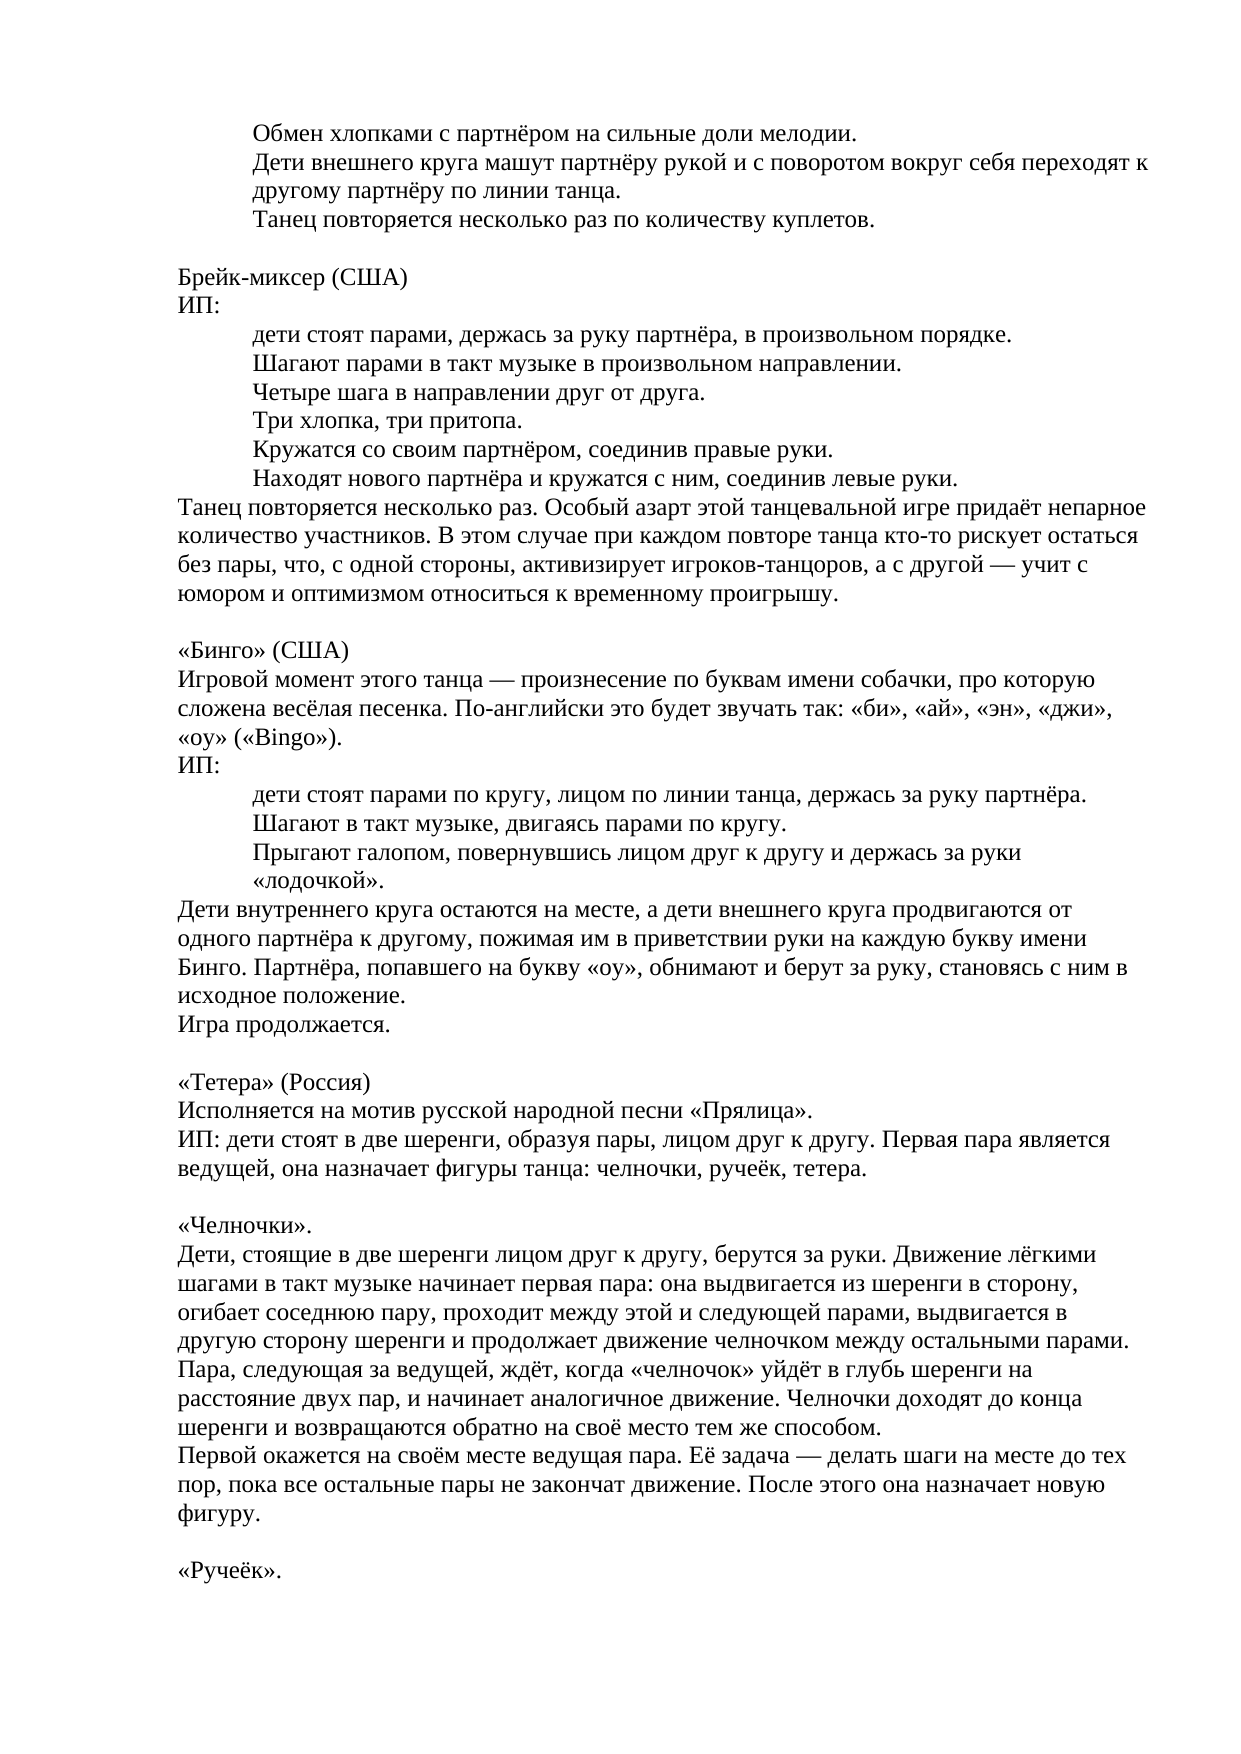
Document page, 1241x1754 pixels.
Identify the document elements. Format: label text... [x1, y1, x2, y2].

text Брейк-миксер (США) [177, 233, 1152, 291]
text Танец повторяется несколько раз. Особый азарт этой танцевальной игре придаёт непарное количество участников. В этом случае при каждом повторе танца кто-то рискует остаться без пары, что, с одной стороны, активизирует игроков-танцоров, а с другой — учит с юмором и оптимизмом относиться к временному проигрышу. [177, 492, 1152, 607]
text Находят нового партнёра и кружатся с ним, соединив левые руки. [252, 463, 1152, 492]
text дети стоят парами по кругу, лицом по линии танца, держась за руку партнёра. [252, 779, 1152, 808]
text Пара, следующая за ведущей, ждёт, когда «челночок» уйдёт в глубь шеренги на расстояние двух пар, и начинает аналогичное движение. Челночки доходят до конца шеренги и возвращаются обратно на своё место тем же способом. [177, 1354, 1152, 1441]
text Игра продолжается. [177, 1009, 1152, 1038]
text Дети внешнего круга машут партнёру рукой и с поворотом вокруг себя переходят к другому партнёру по линии танца. [252, 147, 1152, 204]
text «Бинго» (США) [177, 607, 1152, 664]
text Дети внутреннего круга остаются на месте, а дети внешнего круга продвигаются от одного партнёра к другому, пожимая им в приветствии руки на каждую букву имени Бинго. Партнёра, попавшего на букву «оу», обнимают и берут за руку, становясь с ним в исходное положение. [177, 894, 1152, 1009]
text Шагают в такт музыке, двигаясь парами по кругу. [252, 808, 1152, 837]
text Четыре шага в направлении друг от друга. [252, 377, 1152, 406]
text дети стоят парами, держась за руку партнёра, в произвольном порядке. [252, 319, 1152, 348]
text Кружатся со своим партнёром, соединив правые руки. [252, 434, 1152, 463]
text Три хлопка, три притопа. [252, 406, 1152, 434]
text ИП: [177, 751, 1152, 779]
text ИП: дети стоят в две шеренги, образуя пары, лицом друг к другу. Первая пара является ведущей, она назначает фигуры танца: челночки, ручеёк, тетера. [177, 1124, 1152, 1182]
text «Ручеёк». [177, 1527, 1152, 1584]
text Обмен хлопками с партнёром на сильные доли мелодии. [252, 118, 1152, 147]
text Игровой момент этого танца — произнесение по буквам имени собачки, про которую сложена весёлая песенка. По-английски это будет звучать так: «би», «ай», «эн», «джи», «оу» («Bingo»). [177, 664, 1152, 751]
text Прыгают галопом, повернувшись лицом друг к другу и держась за руки «лодочкой». [252, 837, 1152, 894]
text «Тетера» (Россия) [177, 1038, 1152, 1096]
text Танец повторяется несколько раз по количеству куплетов. [252, 204, 1152, 233]
text Первой окажется на своём месте ведущая пара. Её задача — делать шаги на месте до тех пор, пока все остальные пары не закончат движение. После этого она назначает новую фигуру. [177, 1441, 1152, 1527]
text Дети, стоящие в две шеренги лицом друг к другу, берутся за руки. Движение лёгкими шагами в такт музыке начинает первая пара: она выдвигается из шеренги в сторону, огибает соседнюю пару, проходит между этой и следующей парами, выдвигается в другую сторону шеренги и продолжает движение челночком между остальными парами. [177, 1239, 1152, 1354]
text Исполняется на мотив русской народной песни «Прялица». [177, 1096, 1152, 1124]
text Шагают парами в такт музыке в произвольном направлении. [252, 348, 1152, 377]
text «Челночки». [177, 1182, 1152, 1239]
text ИП: [177, 291, 1152, 319]
